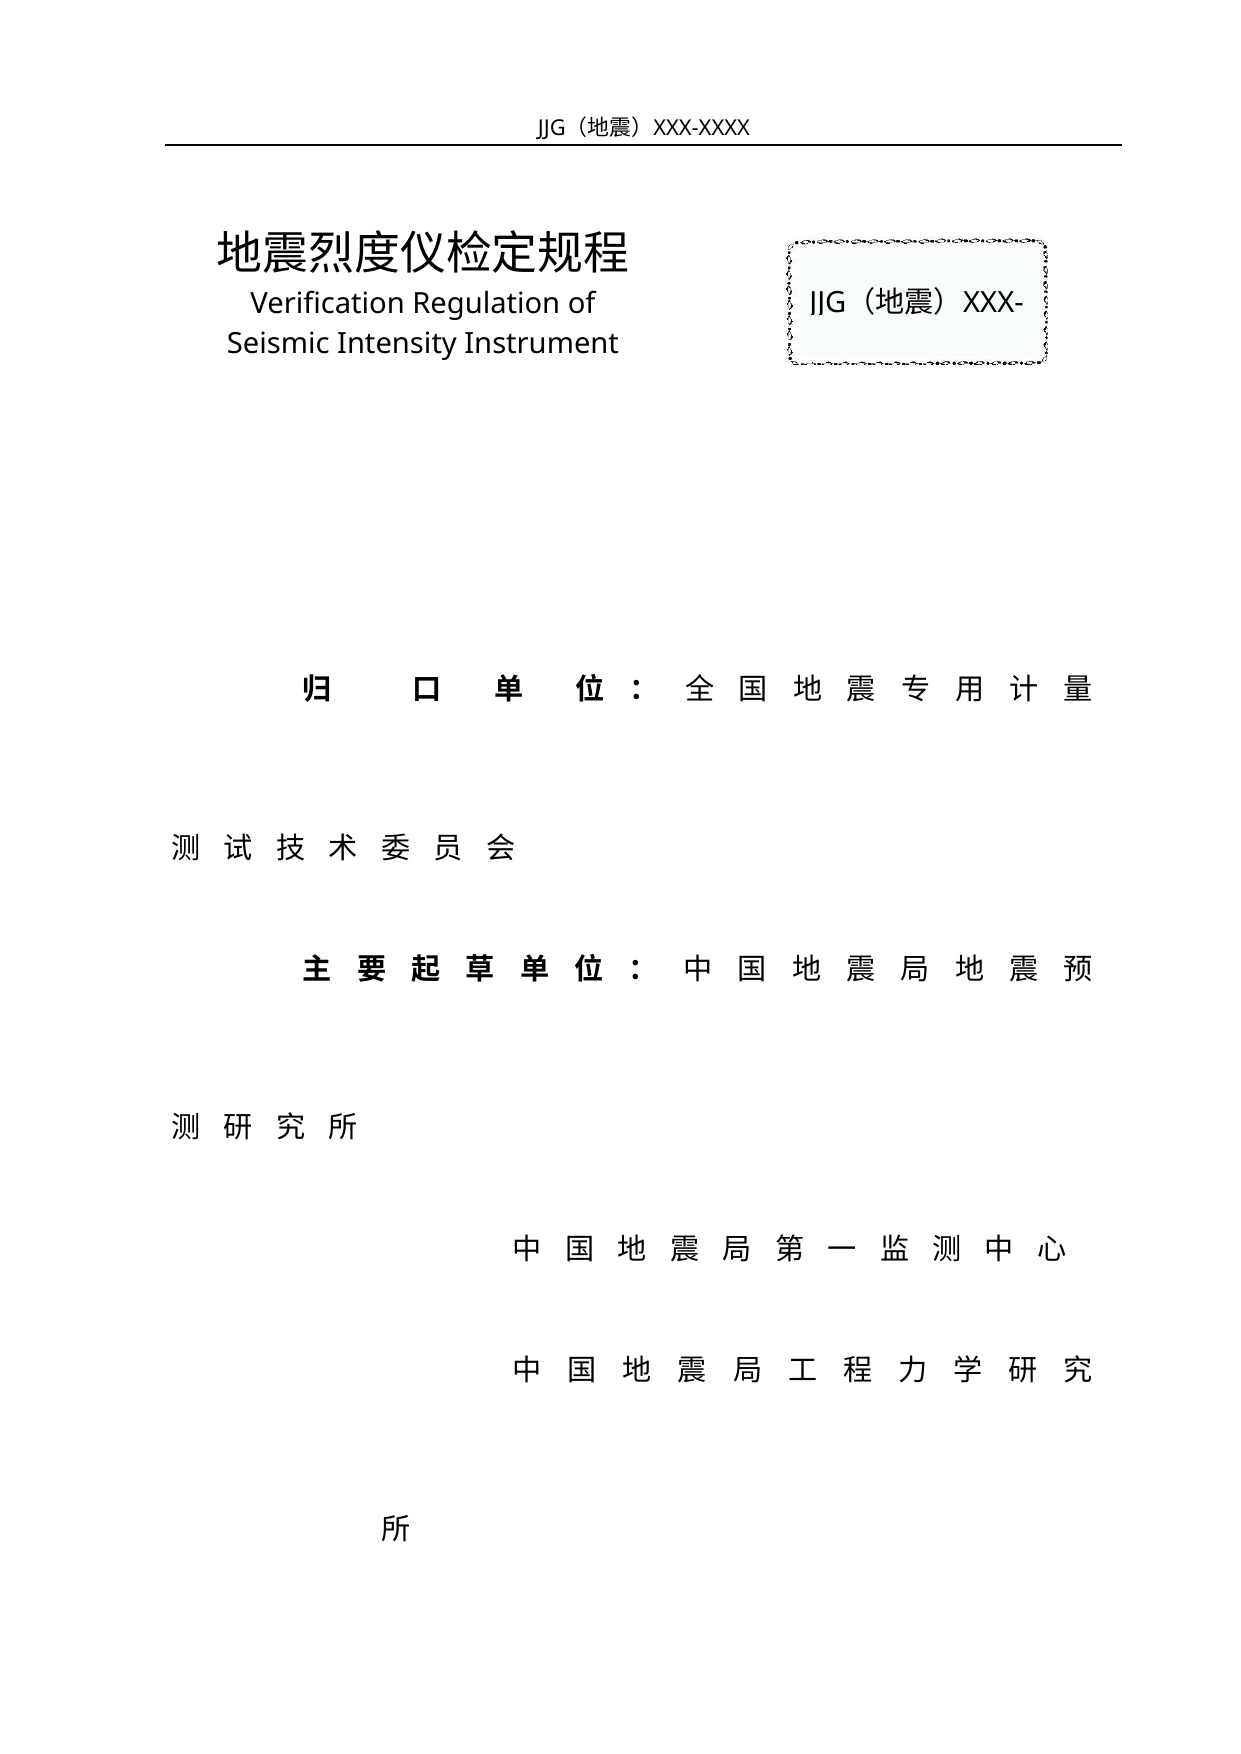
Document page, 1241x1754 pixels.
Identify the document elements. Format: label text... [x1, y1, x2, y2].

text 中国地震局工程力学研究所 [378, 1328, 1116, 1566]
picture [785, 236, 1048, 364]
text 主要起草单位：中国地震局地震预测研究所 [171, 927, 1116, 1165]
text 归 口 单 位：全国地震专用计量测试技术委员会 [171, 647, 1116, 885]
text 中国地震局第一监测中心 [378, 1207, 1116, 1286]
